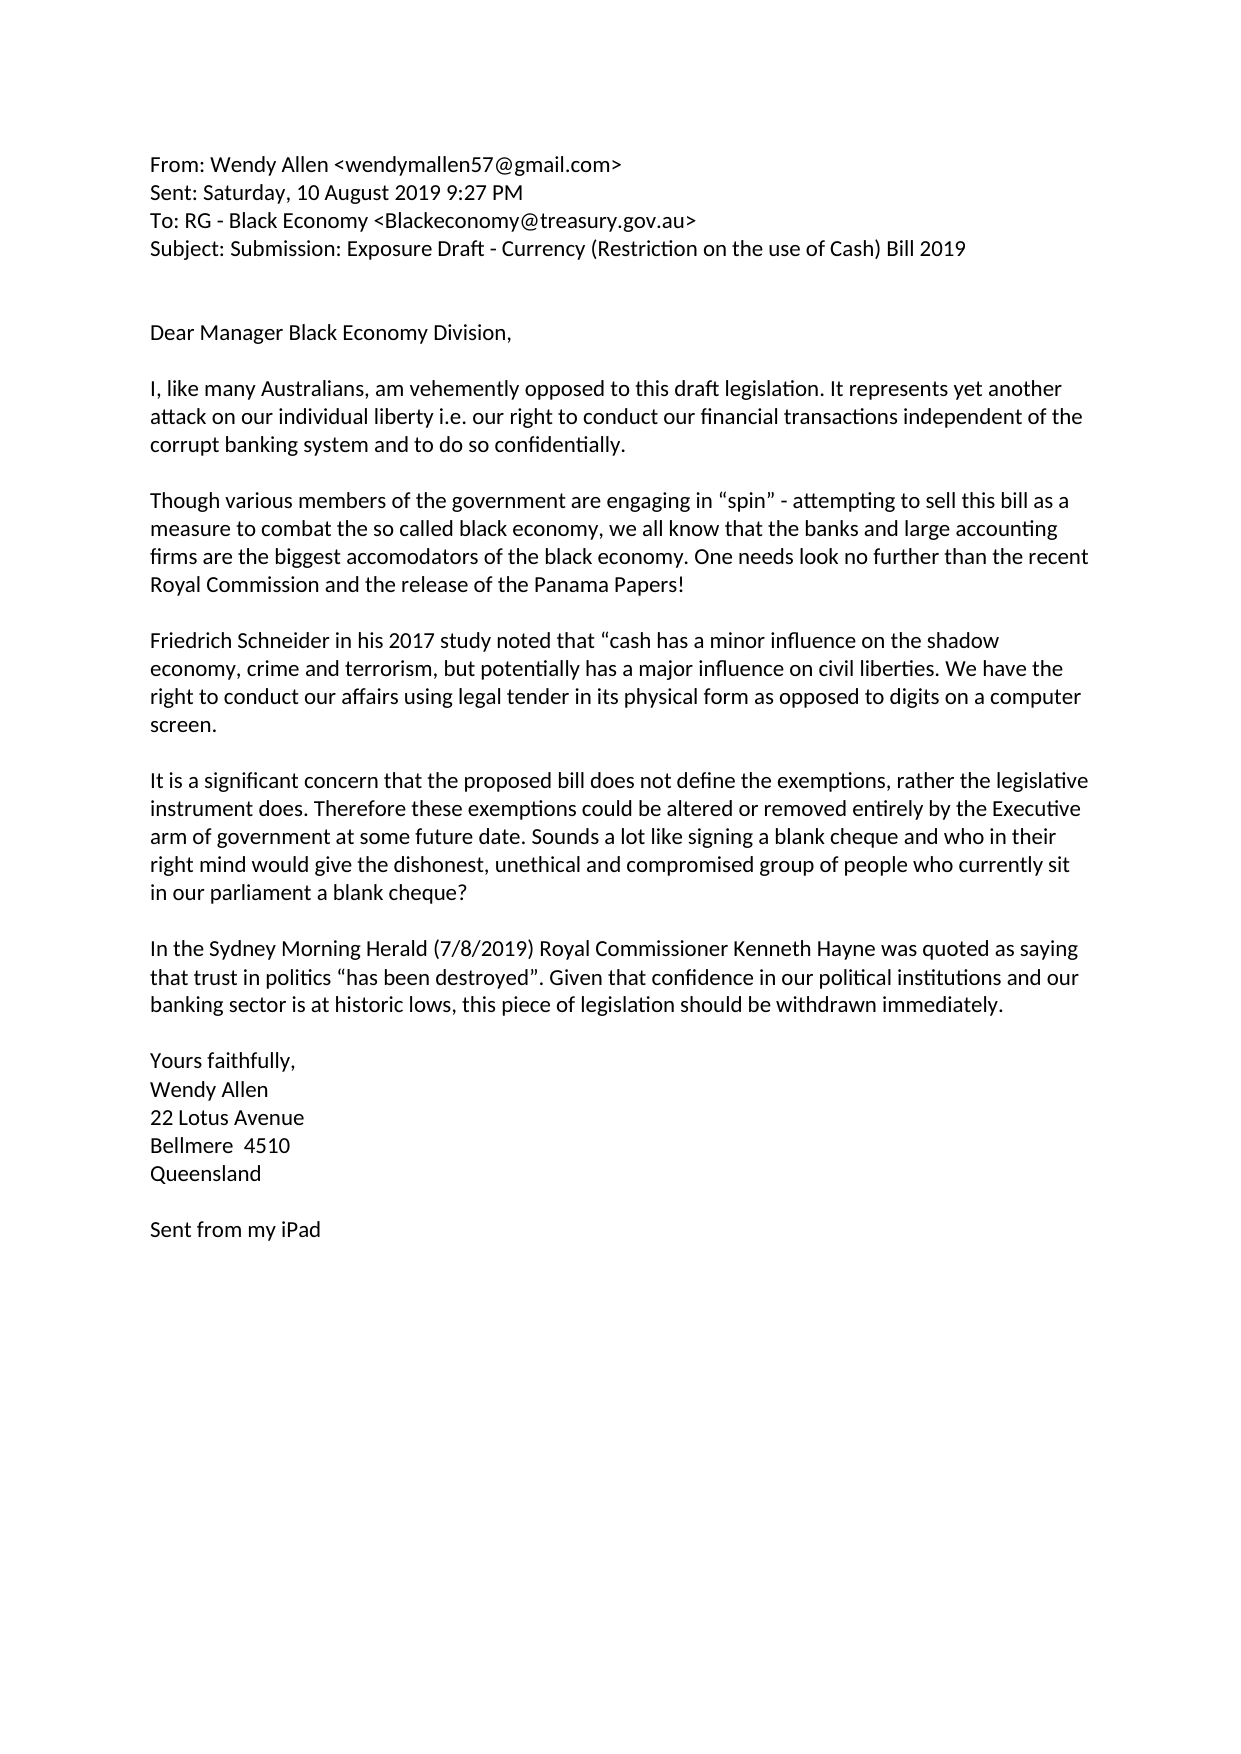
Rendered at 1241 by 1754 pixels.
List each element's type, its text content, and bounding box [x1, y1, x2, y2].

text Sent from my iPad [150, 1215, 1090, 1243]
text Wendy Allen [150, 1075, 1090, 1103]
text From: Wendy Allen <wendymallen57@gmail.com> Sent: Saturday, 10 August 2019 9:27 PM To: RG - Black Economy <Blackeconomy@treasury.gov.au> Subject: Submission: Exposure Draft - Currency (Restriction on the use of Cash) Bill 2019 [150, 150, 1090, 262]
text Though various members of the government are engaging in “spin” - attempting to sell this bill as a measure to combat the so called black economy, we all know that the banks and large accounting firms are the biggest accomodators of the black economy. One needs look no further than the recent Royal Commission and the release of the Panama Papers! [150, 486, 1090, 598]
text 22 Lotus Avenue [150, 1103, 1090, 1131]
text It is a significant concern that the proposed bill does not define the exemptions, rather the legislative instrument does. Therefore these exemptions could be altered or removed entirely by the Executive arm of government at some future date. Sounds a lot like signing a blank cheque and who in their right mind would give the dishonest, unethical and compromised group of people who currently sit in our parliament a blank cheque? [150, 766, 1090, 907]
text Bellmere 4510 [150, 1131, 1090, 1159]
text In the Sydney Morning Herald (7/8/2019) Royal Commissioner Kenneth Hayne was quoted as saying that trust in politics “has been destroyed”. Given that confidence in our political institutions and our banking sector is at historic lows, this piece of legislation should be withdrawn immediately. [150, 934, 1090, 1019]
text Friedrich Schneider in his 2017 study noted that “cash has a minor influence on the shadow economy, crime and terrorism, but potentially has a major influence on civil liberties. We have the right to conduct our affairs using legal tender in its physical form as opposed to digits on a computer screen. [150, 626, 1090, 738]
text Queensland [150, 1159, 1090, 1187]
text Yours faithfully, [150, 1047, 1090, 1075]
text I, like many Australians, am vehemently opposed to this draft legislation. It represents yet another attack on our individual liberty i.e. our right to conduct our financial transactions independent of the corrupt banking system and to do so confidentially. [150, 374, 1090, 458]
text Dear Manager Black Economy Division, [150, 318, 1090, 346]
